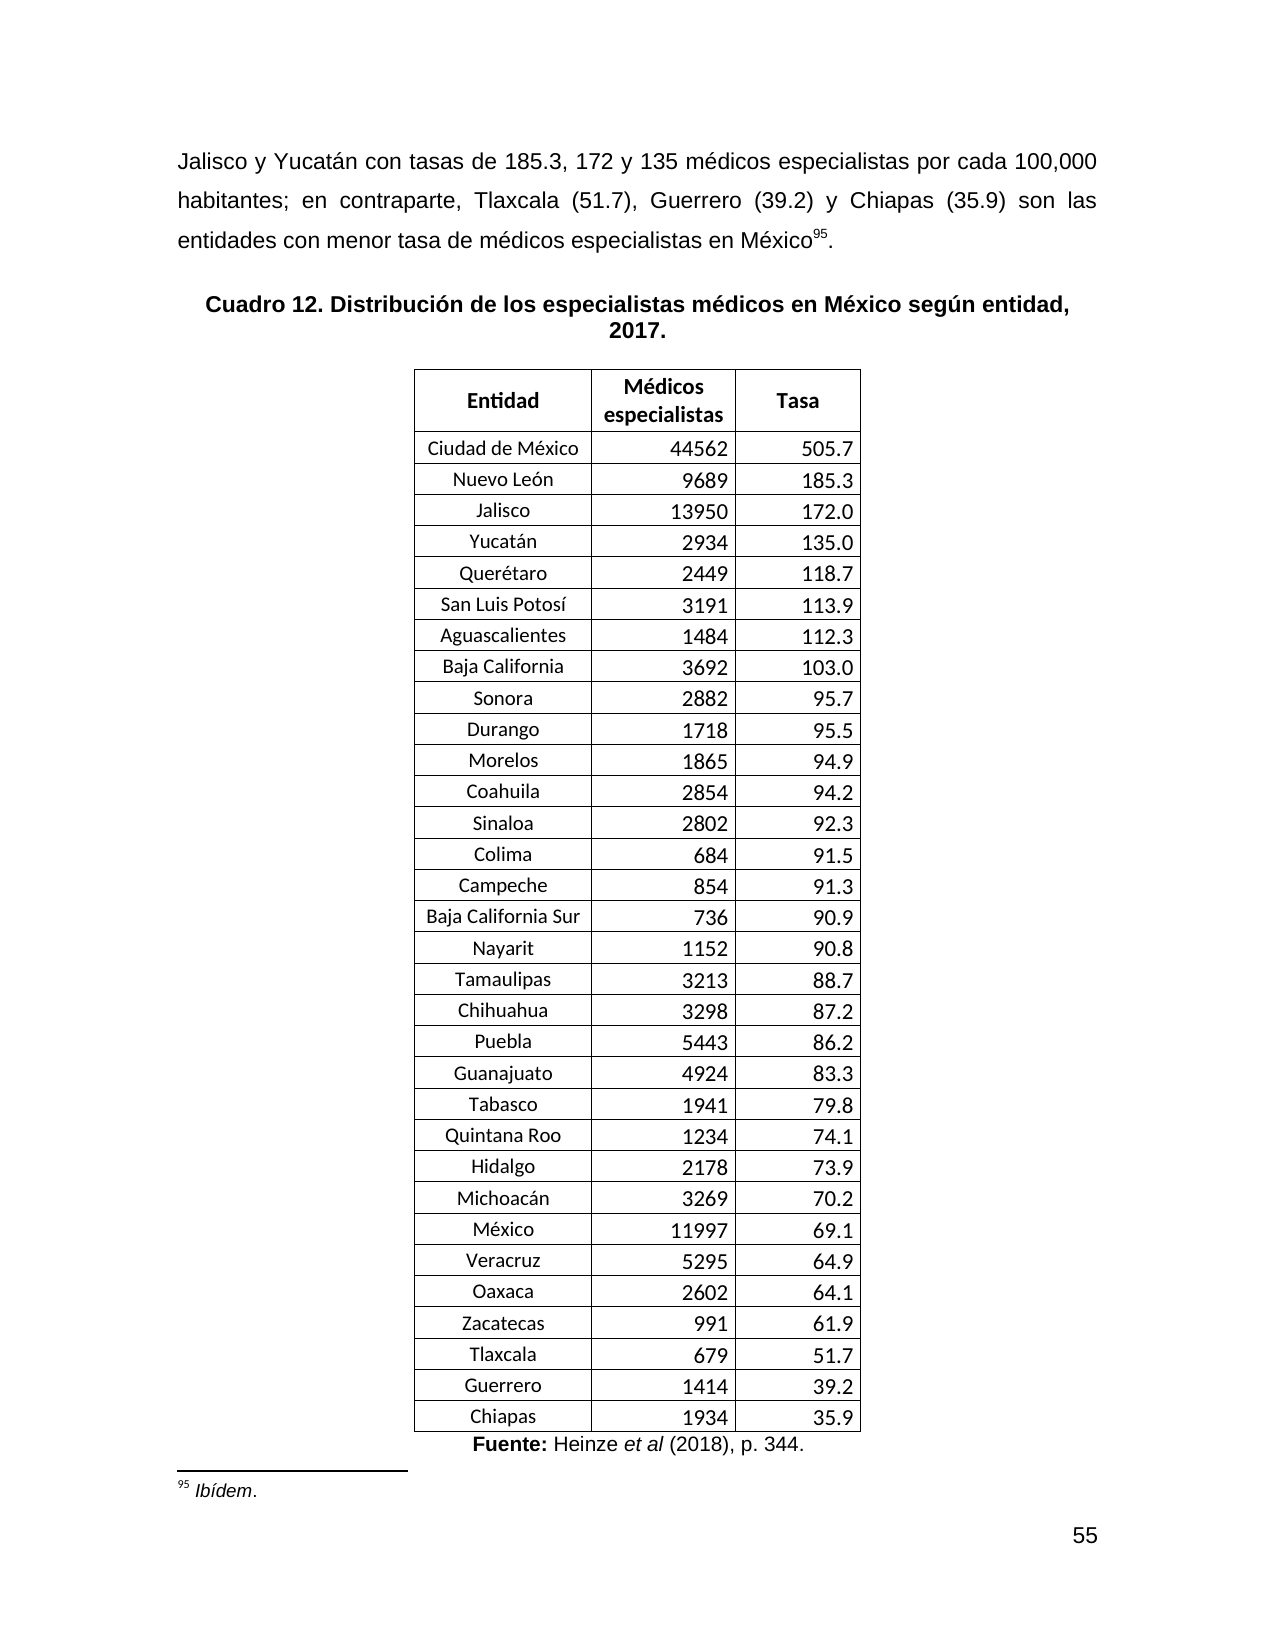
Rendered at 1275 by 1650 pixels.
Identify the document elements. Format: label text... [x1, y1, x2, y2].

table_cell 91.5 [736, 839, 860, 869]
table_cell 1152 [592, 932, 735, 962]
table_cell 51.7 [736, 1339, 860, 1369]
table_cell 3191 [592, 589, 735, 619]
table_cell Quintana Roo [415, 1120, 591, 1150]
table_cell San Luis Potosí [415, 589, 591, 619]
table_cell Aguascalientes [415, 620, 591, 650]
table_cell 103.0 [736, 651, 860, 681]
table_cell 112.3 [736, 620, 860, 650]
table_cell 86.2 [736, 1026, 860, 1056]
table_cell 13950 [592, 495, 735, 525]
table_cell 185.3 [736, 464, 860, 494]
table_header Médicos especialistas [592, 370, 735, 431]
table_cell Colima [415, 839, 591, 869]
table_cell Baja California Sur [415, 901, 591, 931]
table_cell 854 [592, 870, 735, 900]
table_cell Chiapas [415, 1401, 591, 1431]
table_header Tasa [736, 370, 860, 431]
table_cell 2602 [592, 1276, 735, 1306]
table_cell Michoacán [415, 1182, 591, 1212]
table_cell 991 [592, 1307, 735, 1337]
text Cuadro 12. Distribución de los especialistas médicos en México según entidad, 2017. [177, 291, 1098, 344]
table_cell 5443 [592, 1026, 735, 1056]
table_cell Coahuila [415, 776, 591, 806]
table_cell 90.9 [736, 901, 860, 931]
table_cell 9689 [592, 464, 735, 494]
table_cell 74.1 [736, 1120, 860, 1150]
table_cell 69.1 [736, 1214, 860, 1244]
table_cell 95.7 [736, 682, 860, 712]
table_cell 4924 [592, 1057, 735, 1087]
table_cell 505.7 [736, 432, 860, 462]
table_cell Oaxaca [415, 1276, 591, 1306]
table_cell 39.2 [736, 1370, 860, 1400]
table_cell 2934 [592, 526, 735, 556]
table_cell 113.9 [736, 589, 860, 619]
table_cell 88.7 [736, 964, 860, 994]
table_cell 3692 [592, 651, 735, 681]
table_cell 94.9 [736, 745, 860, 775]
table_cell Sonora [415, 682, 591, 712]
table_cell 1718 [592, 714, 735, 744]
table_cell Guerrero [415, 1370, 591, 1400]
table_cell Veracruz [415, 1245, 591, 1275]
table_cell Querétaro [415, 557, 591, 587]
table_cell Tabasco [415, 1089, 591, 1119]
table_cell 3298 [592, 995, 735, 1025]
table_cell 73.9 [736, 1151, 860, 1181]
table_cell 91.3 [736, 870, 860, 900]
table_cell 1865 [592, 745, 735, 775]
table_cell Jalisco [415, 495, 591, 525]
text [177, 148, 1098, 253]
table_cell Baja California [415, 651, 591, 681]
table_cell Tamaulipas [415, 964, 591, 994]
table_cell 172.0 [736, 495, 860, 525]
table_cell 79.8 [736, 1089, 860, 1119]
table_cell 679 [592, 1339, 735, 1369]
table_cell 95.5 [736, 714, 860, 744]
table_cell 64.1 [736, 1276, 860, 1306]
table_cell 1234 [592, 1120, 735, 1150]
table_cell 11997 [592, 1214, 735, 1244]
table_cell 64.9 [736, 1245, 860, 1275]
table_cell 2854 [592, 776, 735, 806]
table_cell Nayarit [415, 932, 591, 962]
table_cell 1484 [592, 620, 735, 650]
table_cell Nuevo León [415, 464, 591, 494]
table_cell Morelos [415, 745, 591, 775]
table_cell Guanajuato [415, 1057, 591, 1087]
table_cell 736 [592, 901, 735, 931]
table_cell Yucatán [415, 526, 591, 556]
text Fuente: Heinze et al (2018), p. 344. [398, 1432, 1098, 1456]
table_cell 3213 [592, 964, 735, 994]
table_cell 5295 [592, 1245, 735, 1275]
table_cell 83.3 [736, 1057, 860, 1087]
table_cell 35.9 [736, 1401, 860, 1431]
table_cell 94.2 [736, 776, 860, 806]
table_cell 684 [592, 839, 735, 869]
table_cell 44562 [592, 432, 735, 462]
table_cell 90.8 [736, 932, 860, 962]
table_cell 135.0 [736, 526, 860, 556]
table_cell 87.2 [736, 995, 860, 1025]
table_cell Tlaxcala [415, 1339, 591, 1369]
table_cell Hidalgo [415, 1151, 591, 1181]
table_cell Chihuahua [415, 995, 591, 1025]
table_cell Campeche [415, 870, 591, 900]
table_cell 70.2 [736, 1182, 860, 1212]
table_cell Sinaloa [415, 807, 591, 837]
table_cell 1934 [592, 1401, 735, 1431]
table_cell Puebla [415, 1026, 591, 1056]
table_cell 1941 [592, 1089, 735, 1119]
table_cell 2449 [592, 557, 735, 587]
table_cell 2802 [592, 807, 735, 837]
table_cell 2178 [592, 1151, 735, 1181]
table_cell 92.3 [736, 807, 860, 837]
table_cell 3269 [592, 1182, 735, 1212]
table_cell 1414 [592, 1370, 735, 1400]
table_cell México [415, 1214, 591, 1244]
table_cell Ciudad de México [415, 432, 591, 462]
table_header Entidad [415, 370, 591, 431]
table_cell Durango [415, 714, 591, 744]
table_cell 118.7 [736, 557, 860, 587]
table_cell Zacatecas [415, 1307, 591, 1337]
table_cell 61.9 [736, 1307, 860, 1337]
table_cell 2882 [592, 682, 735, 712]
